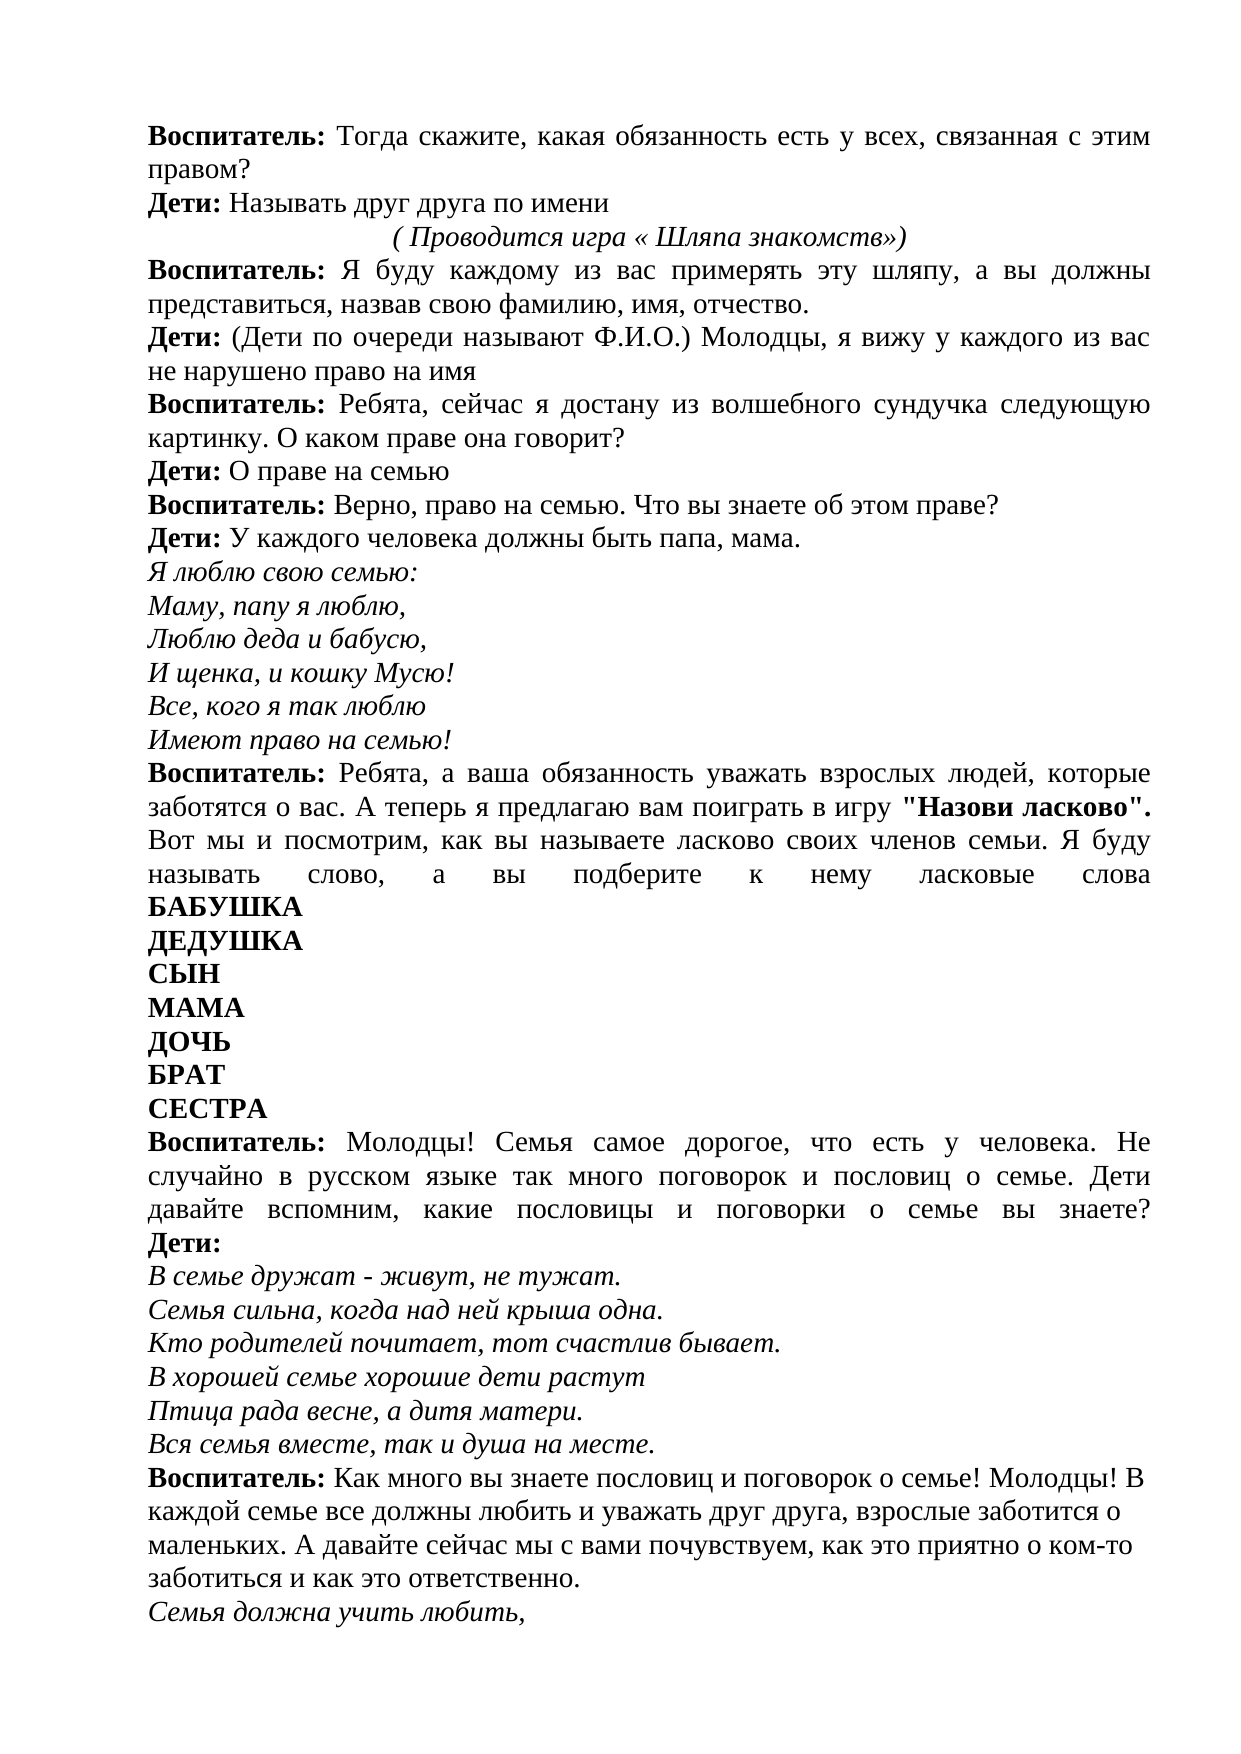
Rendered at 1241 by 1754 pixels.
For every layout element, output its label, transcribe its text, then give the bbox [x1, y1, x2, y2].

text Дети: (Дети по очереди называют Ф.И.О.) Молодцы, я вижу у каждого из вас не нарушено право на имя [148, 319, 1152, 386]
text Все, кого я так люблю [148, 688, 1152, 722]
text Воспитатель: Ребята, сейчас я достану из волшебного сундучка следующую картинку. О каком праве она говорит? [148, 386, 1152, 453]
text Воспитатель: Верно, право на семью. Что вы знаете об этом праве? [148, 487, 1152, 521]
text Дети: Называть друг друга по имени [148, 185, 1152, 219]
text И щенка, и кошку Мусю! [148, 655, 1152, 688]
text ( Проводится игра « Шляпа знакомств») [148, 219, 1152, 252]
text Люблю деда и бабусю, [148, 621, 1152, 655]
text Я люблю свою семью: [148, 554, 1152, 588]
text Дети: О праве на семью [148, 453, 1152, 487]
text Воспитатель: Тогда скажите, какая обязанность есть у всех, связанная с этим правом? [148, 118, 1152, 185]
text Дети: У каждого человека должны быть папа, мама. [148, 521, 1152, 554]
text Имеют право на семью! [148, 722, 1152, 755]
text Воспитатель: Я буду каждому из вас примерять эту шляпу, а вы должны представиться, назвав свою фамилию, имя, отчество. [148, 252, 1152, 319]
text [148, 1460, 1152, 1627]
text В семье дружат - живут, не тужат. Семья сильна, когда над ней крыша одна. Кто родителей почитает, тот счастлив бывает. В хорошей семье хорошие дети растут Птица рада весне, а дитя матери. Вся семья вместе, так и душа на месте. [148, 1258, 1152, 1460]
text Маму, папу я люблю, [148, 588, 1152, 621]
text Воспитатель: Ребята, а ваша обязанность уважать взрослых людей, которые заботятся о вас. А теперь я предлагаю вам поиграть в игру "Назови ласково". Вот мы и посмотрим, как вы называете ласково своих членов семьи. Я буду называть слово, а вы подберите к нему ласковые слова БАБУШКА ДЕДУШКА СЫН МАМА ДОЧЬ БРАТ СЕСТРА Воспитатель: Молодцы! Семья самое дорогое, что есть у человека. Не случайно в русском языке так много поговорок и пословиц о семье. Дети давайте вспомним, какие пословицы и поговорки о семье вы знаете? Дети: [148, 755, 1152, 1258]
